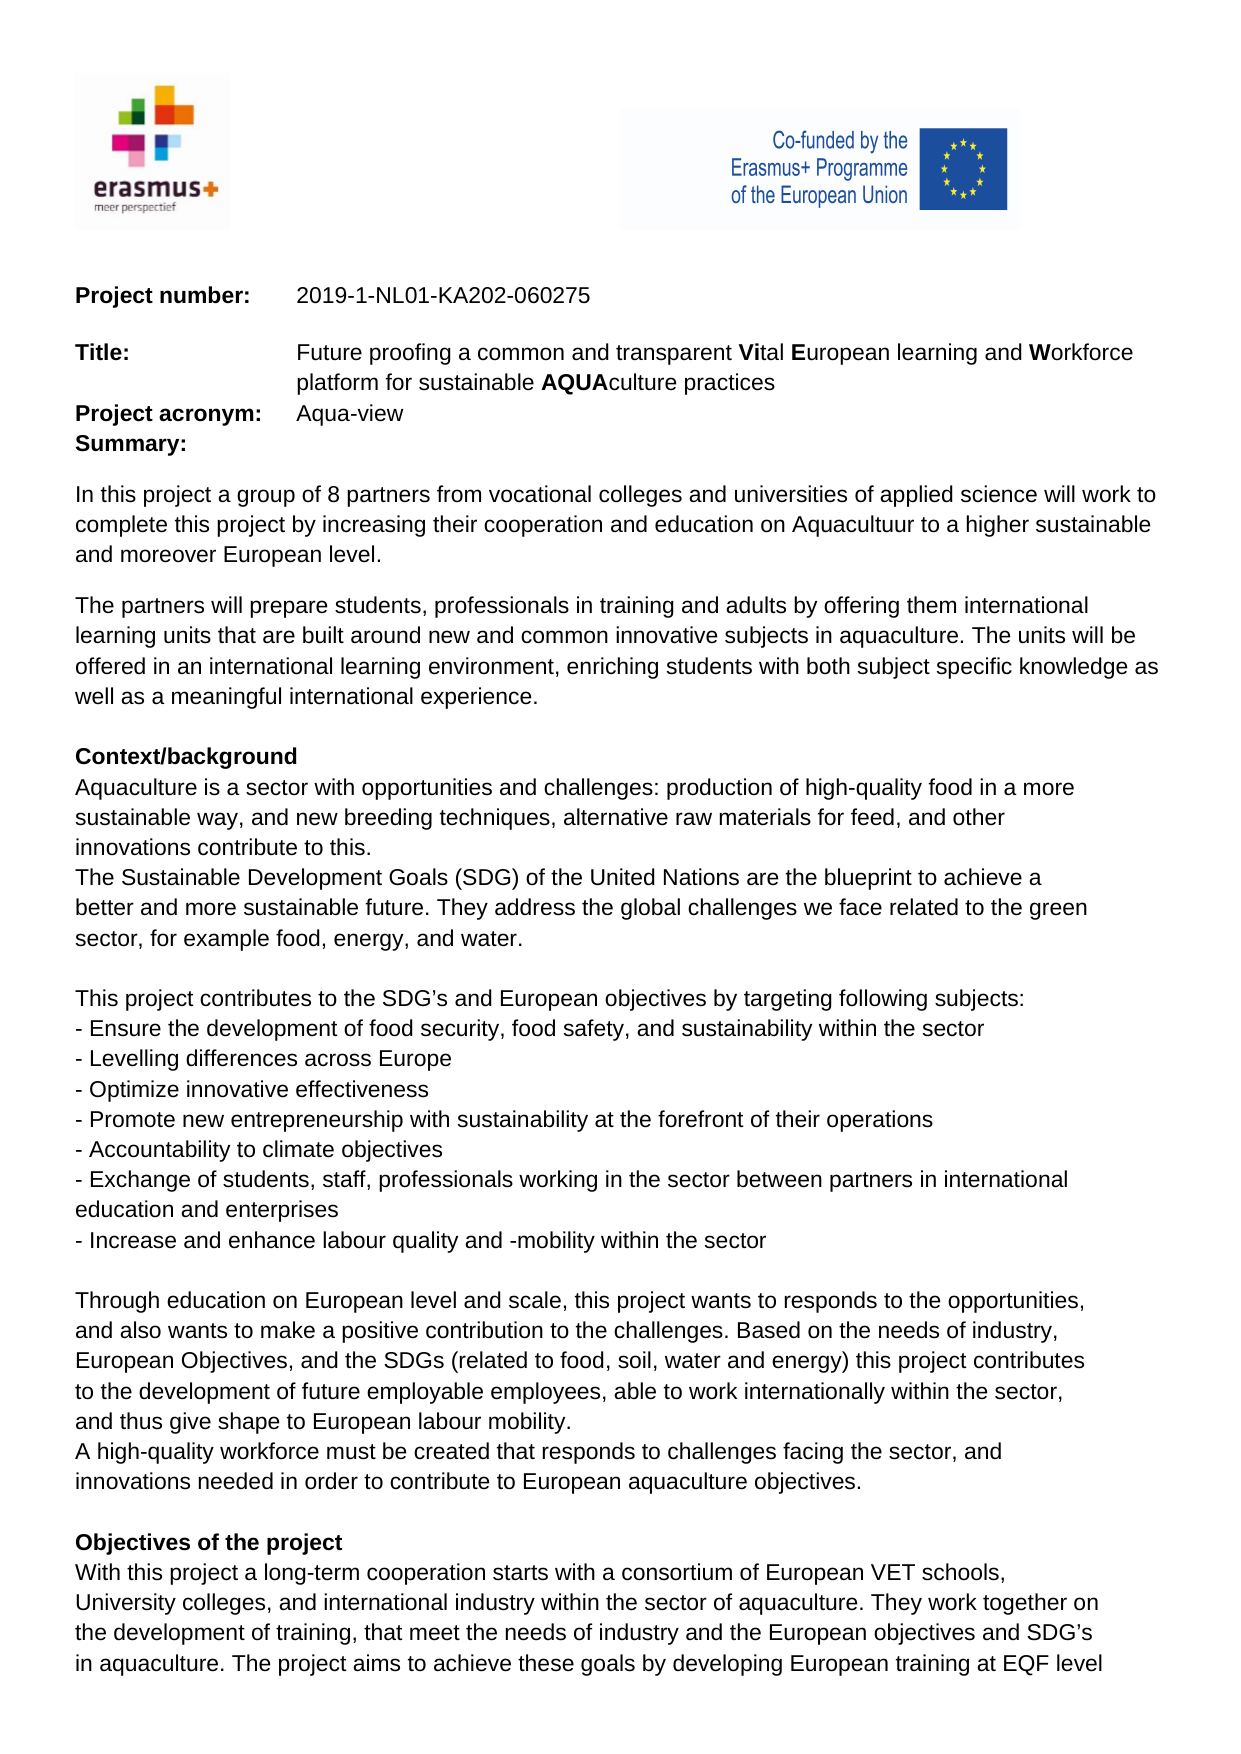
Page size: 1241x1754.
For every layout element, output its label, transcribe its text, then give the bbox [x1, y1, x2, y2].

picture [620, 109, 1020, 230]
text education and enterprises [75, 1196, 1165, 1223]
text - Levelling differences across Europe [75, 1045, 1165, 1072]
text - Ensure the development of food security, food safety, and sustainability within the sector [75, 1015, 1165, 1041]
text The partners will prepare students, professionals in training and adults by offering them international learning units that are built around new and common innovative subjects in aquaculture. The units will be offered in an international learning environment, enriching students with both subject specific knowledge as well as a meaningful international experience. [75, 592, 1165, 709]
text European Objectives, and the SDGs (related to food, soil, water and energy) this project contributes [75, 1347, 1165, 1374]
text Objectives of the project [75, 1529, 1165, 1555]
text and thus give shape to European labour mobility. [75, 1408, 1165, 1434]
picture [75, 73, 231, 230]
text in aquaculture. The project aims to achieve these goals by developing European training at EQF level [75, 1649, 1165, 1676]
text Context/background [75, 743, 1165, 769]
text innovations contribute to this. [75, 834, 1165, 860]
text - Promote new entrepreneurship with sustainability at the forefront of their operations [75, 1106, 1165, 1132]
text University colleges, and international industry within the sector of aquaculture. They work together on [75, 1589, 1165, 1615]
text In this project a group of 8 partners from vocational colleges and universities of applied science will work to complete this project by increasing their cooperation and education on Aquacultuur to a higher sustainable and moreover European level. [75, 481, 1165, 567]
text A high-quality workforce must be created that responds to challenges facing the sector, and [75, 1438, 1165, 1464]
text Project number: 2019-1-NL01-KA202-060275 [75, 282, 1165, 309]
text sustainable way, and new breeding techniques, alternative raw materials for feed, and other [75, 804, 1165, 830]
text Through education on European level and scale, this project wants to responds to the opportunities, [75, 1287, 1165, 1313]
text Project acronym: Aqua-view [75, 399, 1165, 426]
text to the development of future employable employees, able to work internationally within the sector, [75, 1378, 1165, 1404]
text - Accountability to climate objectives [75, 1136, 1165, 1162]
text and also wants to make a positive contribution to the challenges. Based on the needs of industry, [75, 1317, 1165, 1343]
text - Exchange of students, staff, professionals working in the sector between partners in international [75, 1166, 1165, 1192]
text Title: Future proofing a common and transparent Vital European learning and Workforce platform for sustainable AQUAculture practices [75, 339, 1165, 396]
text The Sustainable Development Goals (SDG) of the United Nations are the blueprint to achieve a [75, 864, 1165, 890]
text With this project a long-term cooperation starts with a consortium of European VET schools, [75, 1559, 1165, 1585]
text innovations needed in order to contribute to European aquaculture objectives. [75, 1468, 1165, 1494]
text This project contributes to the SDG’s and European objectives by targeting following subjects: [75, 985, 1165, 1011]
text Summary: [75, 430, 1165, 456]
text - Increase and enhance labour quality and -mobility within the sector [75, 1227, 1165, 1253]
text the development of training, that meet the needs of industry and the European objectives and SDG’s [75, 1619, 1165, 1646]
text - Optimize innovative effectiveness [75, 1076, 1165, 1102]
text sector, for example food, energy, and water. [75, 924, 1165, 951]
text Aquaculture is a sector with opportunities and challenges: production of high-quality food in a more [75, 773, 1165, 800]
text better and more sustainable future. They address the global challenges we face related to the green [75, 894, 1165, 921]
